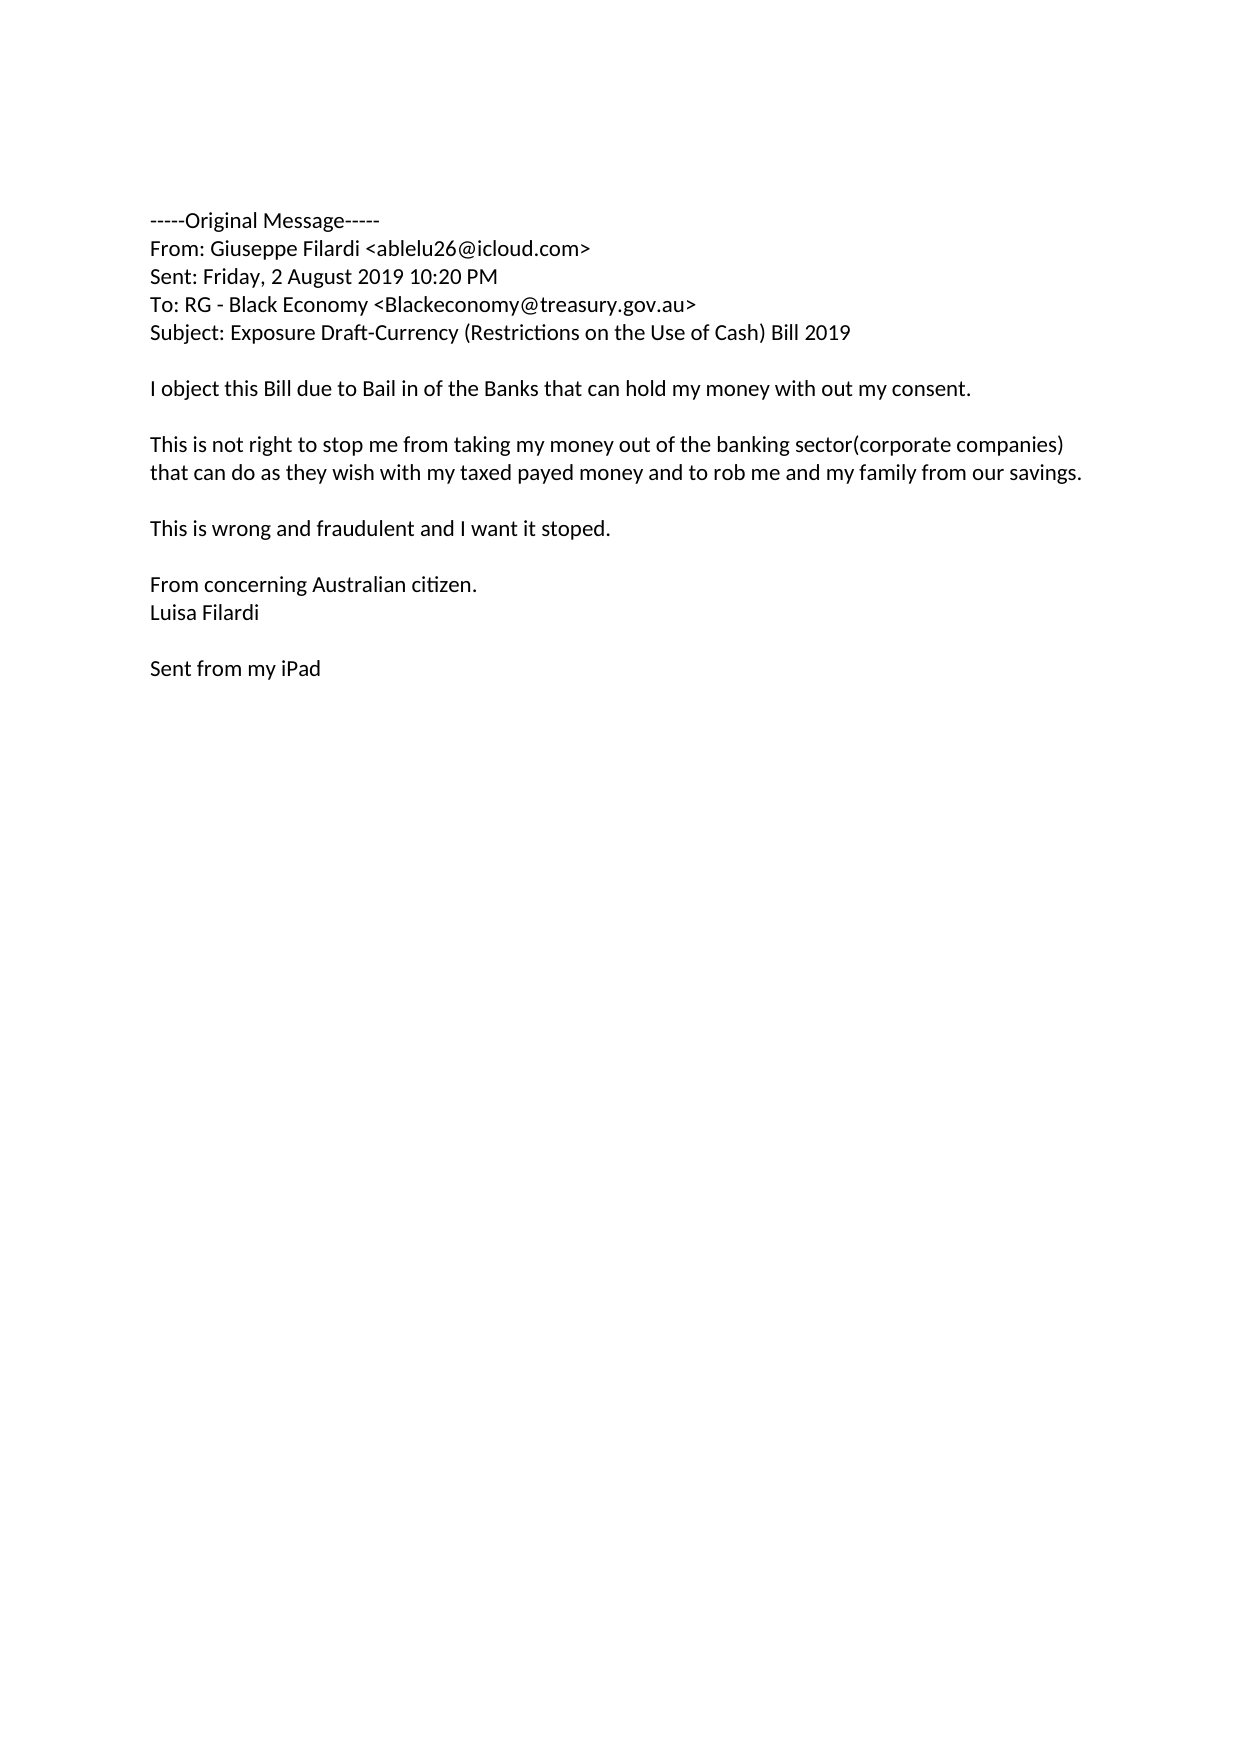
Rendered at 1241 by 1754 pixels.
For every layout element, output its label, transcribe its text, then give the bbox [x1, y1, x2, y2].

text I object this Bill due to Bail in of the Banks that can hold my money with out my consent. [150, 374, 1090, 402]
text Luisa Filardi [150, 598, 1090, 626]
text -----Original Message----- From: Giuseppe Filardi <ablelu26@icloud.com> Sent: Friday, 2 August 2019 10:20 PM To: RG - Black Economy <Blackeconomy@treasury.gov.au> Subject: Exposure Draft-Currency (Restrictions on the Use of Cash) Bill 2019 [150, 206, 1090, 346]
text This is wrong and fraudulent and I want it stoped. [150, 514, 1090, 542]
text This is not right to stop me from taking my money out of the banking sector(corporate companies) that can do as they wish with my taxed payed money and to rob me and my family from our savings. [150, 430, 1090, 486]
text From concerning Australian citizen. [150, 570, 1090, 598]
text Sent from my iPad [150, 654, 1090, 682]
